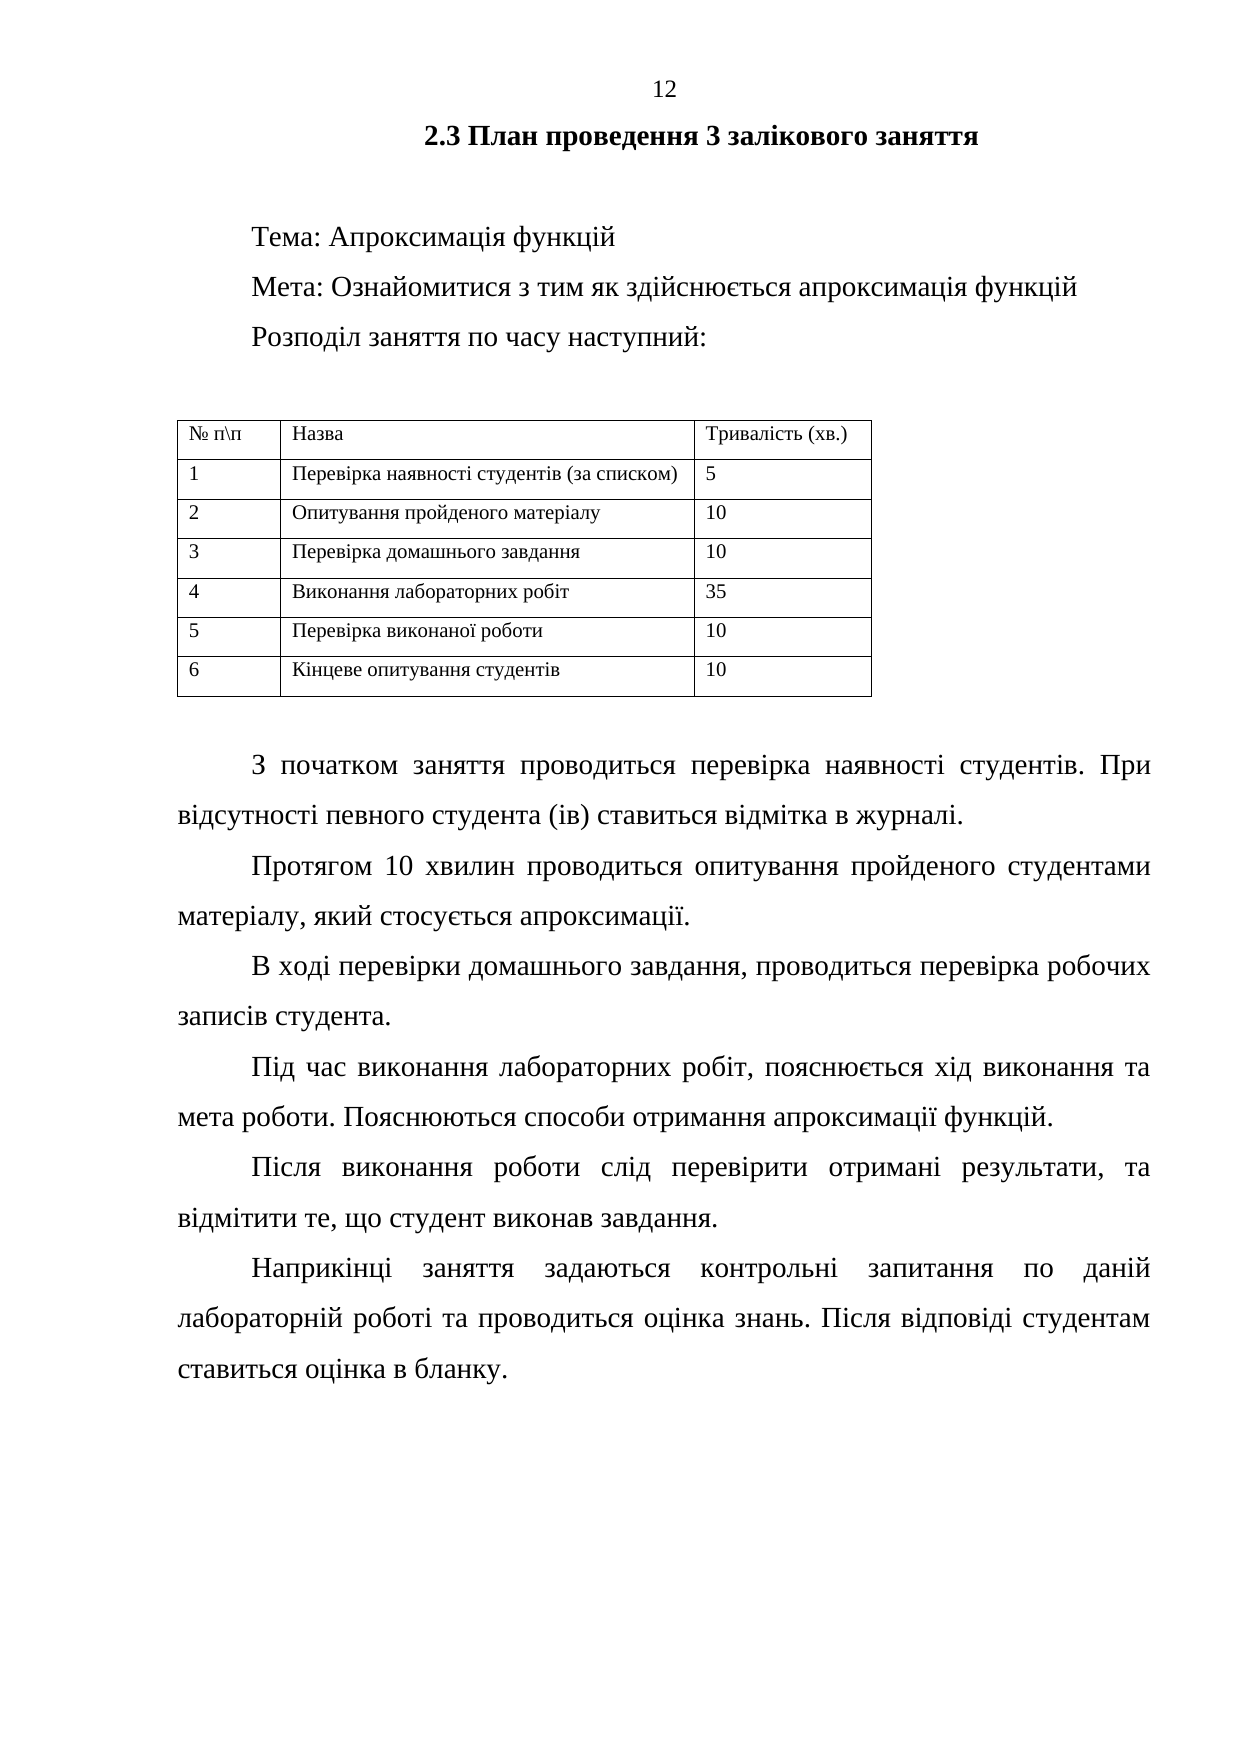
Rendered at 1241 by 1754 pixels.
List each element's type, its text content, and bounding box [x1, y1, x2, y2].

table_cell 10 [695, 500, 871, 538]
table_cell 5 [695, 460, 871, 499]
text Після виконання роботи слід перевірити отримані результати, та відмітити те, що студент виконав завдання. [177, 1149, 1152, 1233]
table_cell 5 [178, 618, 280, 656]
table_cell 10 [695, 539, 871, 577]
text Мета: Ознайомитися з тим як здійснюється апроксимація функцій [177, 269, 1152, 303]
table_cell 10 [695, 618, 871, 656]
table_cell 4 [178, 579, 280, 617]
table_cell Виконання лабораторних робіт [281, 579, 694, 617]
table_header Назва [281, 421, 694, 459]
text Розподіл заняття по часу наступний: [177, 319, 1152, 353]
text 2.3 План проведення 3 залікового заняття [177, 118, 1152, 152]
text Під час виконання лабораторних робіт, пояснюється хід виконання та мета роботи. Пояснюються способи отримання апроксимації функцій. [177, 1049, 1152, 1133]
text Протягом 10 хвилин проводиться опитування пройденого студентами матеріалу, який стосується апроксимації. [177, 848, 1152, 931]
table_cell 3 [178, 539, 280, 577]
text Наприкінці заняття задаються контрольні запитання по даній лабораторній роботі та проводиться оцінка знань. Після відповіді студентам ставиться оцінка в бланку. [177, 1250, 1152, 1384]
table_cell Опитування пройденого матеріалу [281, 500, 694, 538]
table_cell 2 [178, 500, 280, 538]
table_cell 10 [695, 657, 871, 696]
table_cell Кінцеве опитування студентів [281, 657, 694, 696]
text Тема: Апроксимація функцій [177, 219, 1152, 252]
text В ході перевірки домашнього завдання, проводиться перевірка робочих записів студента. [177, 948, 1152, 1032]
table_cell Перевірка домашнього завдання [281, 539, 694, 577]
text З початком заняття проводиться перевірка наявності студентів. При відсутності певного студента (ів) ставиться відмітка в журналі. [177, 747, 1152, 831]
table_cell 35 [695, 579, 871, 617]
table_cell 1 [178, 460, 280, 499]
table_cell Перевірка наявності студентів (за списком) [281, 460, 694, 499]
table_cell Перевірка виконаної роботи [281, 618, 694, 656]
table_cell 6 [178, 657, 280, 696]
table_header Тривалість (хв.) [695, 421, 871, 459]
table_header № п\п [178, 421, 280, 459]
